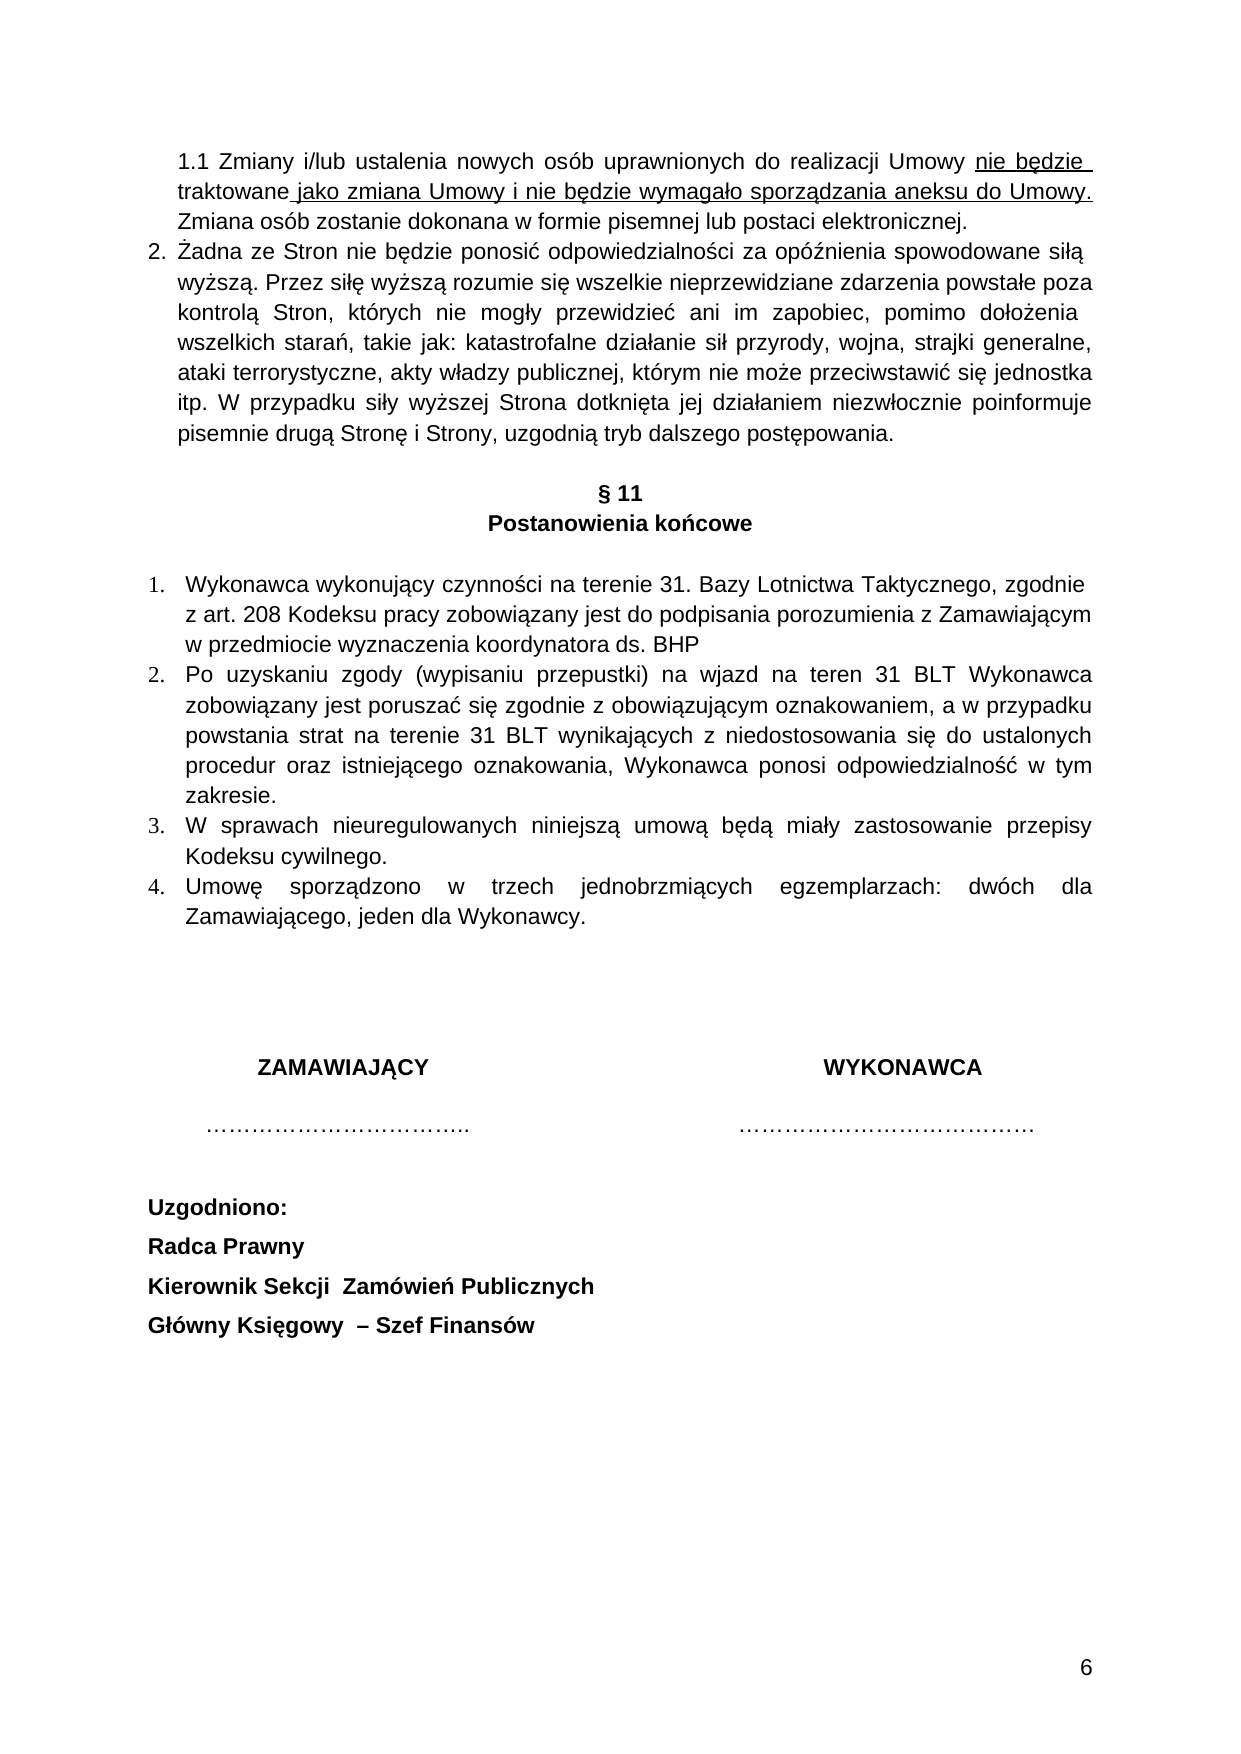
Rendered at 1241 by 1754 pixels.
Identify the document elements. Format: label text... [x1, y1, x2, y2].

text …………………………….. ………………………………… [148, 1111, 1093, 1137]
text Kierownik Sekcji Zamówień Publicznych Główny Księgowy – Szef Finansów [148, 1273, 1093, 1338]
list Żadna ze Stron nie będzie ponosić odpowiedzialności za opóźnienia spowodowane siłą wyższą. Przez siłę wyższą rozumie się wszelkie nieprzewidziane zdarzenia powstałe poza kontrolą Stron, których nie mogły przewidzieć ani im zapobiec, pomimo dołożenia wszelkich starań, takie jak: katastrofalne działanie sił przyrody, wojna, strajki generalne, ataki terrorystyczne, akty władzy publicznej, którym nie może przeciwstawić się jednostka itp. W przypadku siły wyższej Strona dotknięta jej działaniem niezwłocznie poinformuje pisemnie drugą Stronę i Strony, uzgodnią tryb dalszego postępowania. [148, 238, 1093, 446]
text Radca Prawny [148, 1233, 1093, 1259]
text Postanowienia końcowe [148, 510, 1093, 536]
list Umowę sporządzono w trzech jednobrzmiących egzemplarzach: dwóch dla Zamawiającego, jeden dla Wykonawcy. [148, 873, 1093, 929]
text Uzgodniono: [148, 1194, 1093, 1220]
text 1.1 Zmiany i/lub ustalenia nowych osób uprawnionych do realizacji Umowy nie będzie traktowane jako zmiana Umowy i nie będzie wymagało sporządzania aneksu do Umowy. Zmiana osób zostanie dokonana w formie pisemnej lub postaci elektronicznej. [177, 148, 1093, 234]
subtitle ZAMAWIAJĄCY WYKONAWCA [148, 1054, 1093, 1081]
list Po uzyskaniu zgody (wypisaniu przepustki) na wjazd na teren 31 BLT Wykonawca zobowiązany jest poruszać się zgodnie z obowiązującym oznakowaniem, a w przypadku powstania strat na terenie 31 BLT wynikających z niedostosowania się do ustalonych procedur oraz istniejącego oznakowania, Wykonawca ponosi odpowiedzialność w tym zakresie. [148, 661, 1093, 808]
list Wykonawca wykonujący czynności na terenie 31. Bazy Lotnictwa Taktycznego, zgodnie z art. 208 Kodeksu pracy zobowiązany jest do podpisania porozumienia z Zamawiającym w przedmiocie wyznaczenia koordynatora ds. BHP [148, 571, 1093, 657]
list W sprawach nieuregulowanych niniejszą umową będą miały zastosowanie przepisy Kodeksu cywilnego. [148, 812, 1093, 869]
text § 11 [148, 480, 1093, 506]
